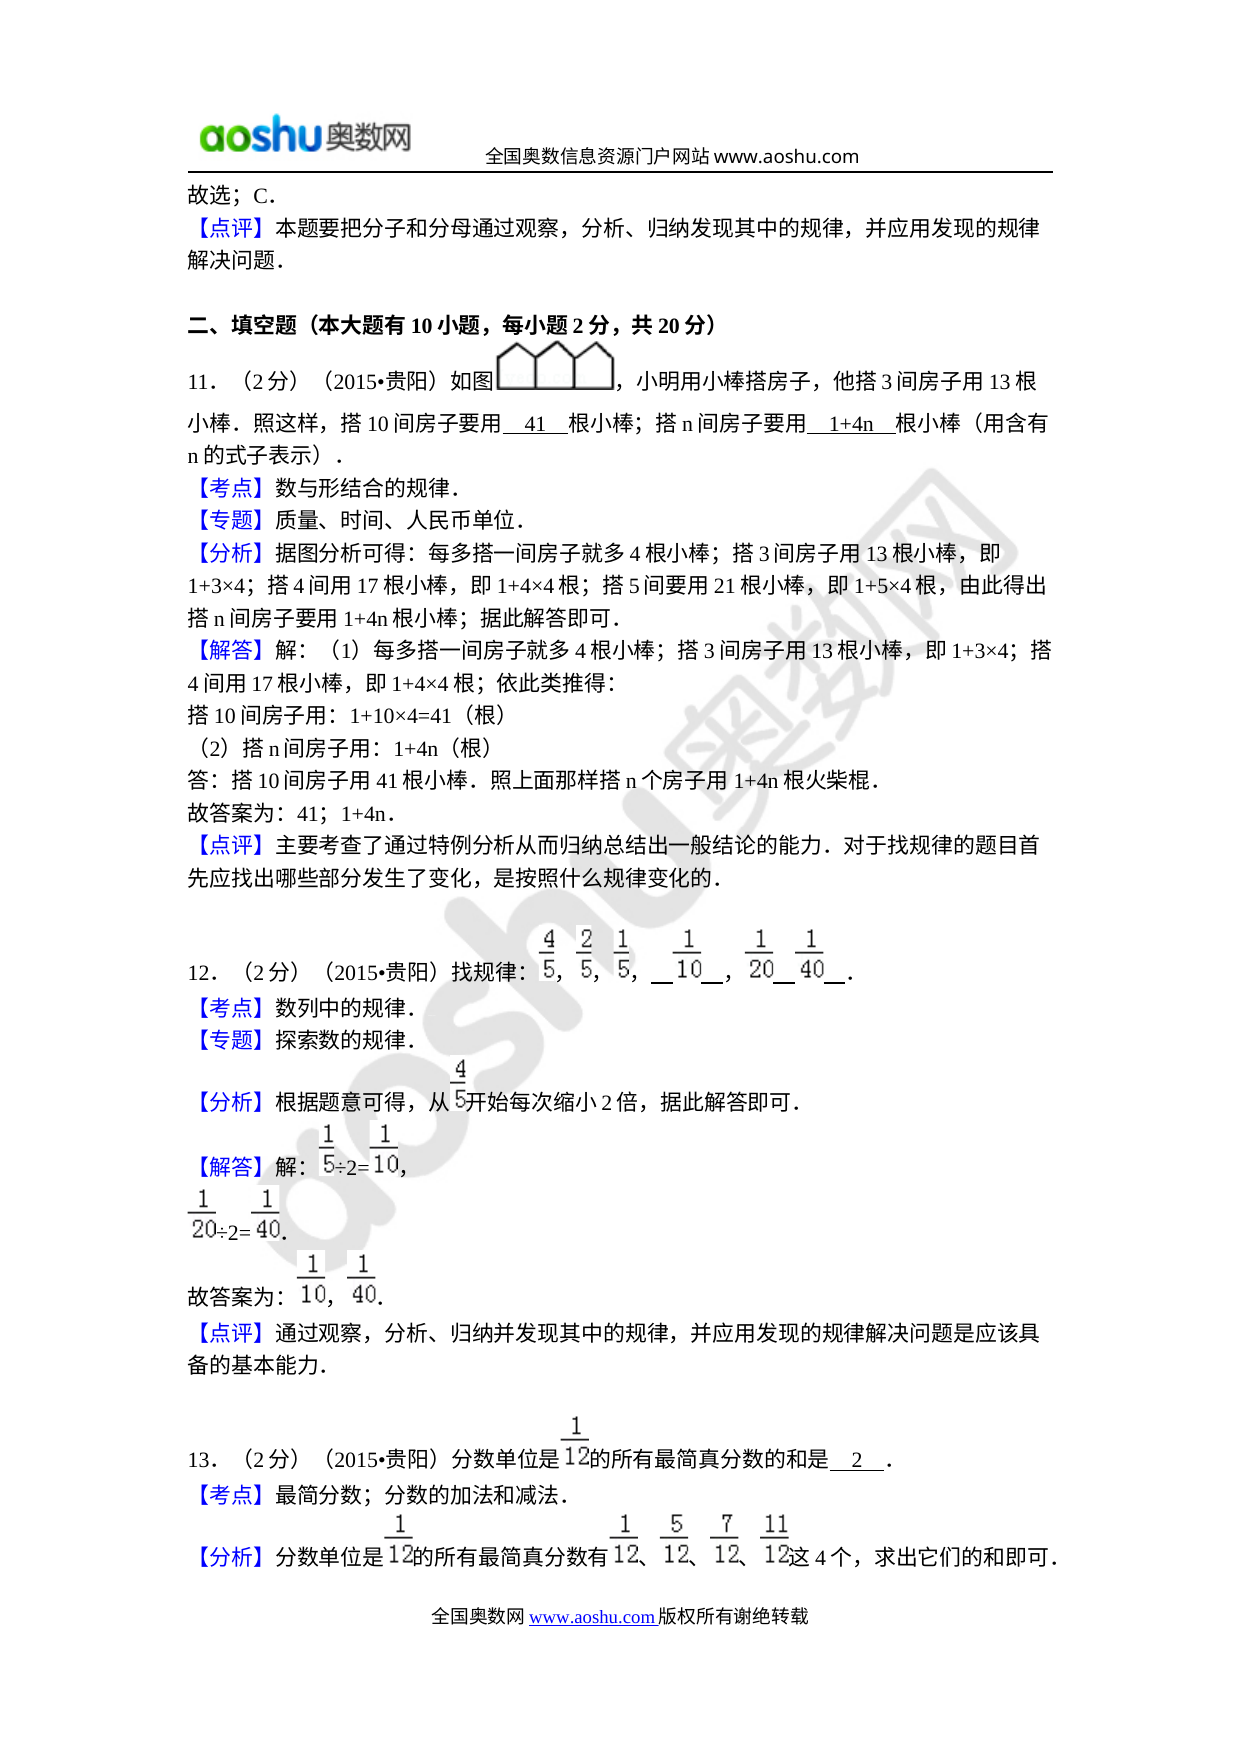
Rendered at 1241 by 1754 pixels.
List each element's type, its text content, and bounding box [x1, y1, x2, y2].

text 【分析】分数单位是的所有最简真分数有、、、这4个，求出它们的和即可． [187, 1510, 1053, 1575]
text 【专题】探索数的规律． [187, 1023, 1053, 1055]
picture [251, 1185, 280, 1241]
text 【解答】解：（1）每多搭一间房子就多4根小棒；搭3间房子用13根小棒，即1+3×4；搭4间用17根小棒，即1+4×4根；依此类推得： [187, 633, 1053, 698]
picture [609, 1510, 638, 1566]
picture [187, 88, 485, 164]
text 【分析】根据题意可得，从开始每次缩小2倍，据此解答即可． [187, 1055, 1053, 1120]
text （2）搭n间房子用：1+4n（根） [187, 730, 1053, 763]
text 答：搭10间房子用 41根小棒．照上面那样搭n个房子用 1+4n根火柴棍． [187, 763, 1053, 795]
picture [187, 893, 1053, 981]
picture [760, 1510, 789, 1566]
text 故选；C． [187, 178, 1053, 210]
picture [296, 1250, 326, 1306]
text 故答案为：，． [187, 1250, 1053, 1315]
text 【解答】解：÷2=， [187, 1120, 1053, 1185]
text 【考点】数列中的规律．菁优网版权所有 [187, 990, 1053, 1023]
picture [347, 1250, 376, 1306]
picture [450, 1055, 466, 1111]
text 11．（2分）（2015•贵阳）如图，小明用小棒搭房子，他搭3间房子用13根小棒．照这样，搭10间房子要用 41 根小棒；搭n间房子要用 1+4n 根小棒（用含有n的式子表示）． [187, 340, 1053, 470]
text 【考点】数与形结合的规律．菁优网版权所有 [187, 470, 1053, 503]
text 【专题】质量、时间、人民币单位． [187, 503, 1053, 535]
text 【分析】据图分析可得：每多搭一间房子就多4根小棒；搭3间房子用13根小棒，即1+3×4；搭4间用17根小棒，即1+4×4根；搭5间要用21根小棒，即1+5×4根，由此得出搭n间房子要用1+4n根小棒；据此解答即可． [187, 535, 1053, 633]
picture [318, 1120, 335, 1176]
picture [710, 1510, 739, 1566]
picture [659, 1510, 689, 1566]
picture [369, 1120, 398, 1176]
picture [384, 1510, 413, 1566]
text 12．（2分）（2015•贵阳）找规律：，，， ， ． [187, 925, 1053, 990]
picture [494, 340, 615, 390]
text 【考点】最简分数；分数的加法和减法．菁优网版权所有 [187, 1478, 1053, 1510]
picture [187, 1185, 216, 1241]
text 【点评】本题要把分子和分母通过观察，分析、归纳发现其中的规律，并应用发现的规律解决问题． [187, 210, 1053, 275]
text 搭10间房子用：1+10×4=41（根） [187, 698, 1053, 730]
text 【点评】主要考查了通过特例分析从而归纳总结出一般结论的能力．对于找规律的题目首先应找出哪些部分发生了变化，是按照什么规律变化的． [187, 828, 1053, 893]
text ÷2=． [187, 1185, 1053, 1250]
text 故答案为：41；1+4n． [187, 795, 1053, 828]
text 【点评】通过观察，分析、归纳并发现其中的规律，并应用发现的规律解决问题是应该具备的基本能力． [187, 1315, 1053, 1380]
text 13．（2分）（2015•贵阳）分数单位是的所有最简真分数的和是 2 ． [187, 1413, 1053, 1478]
picture [560, 1412, 589, 1468]
text 二、填空题（本大题有10小题，每小题2分，共20分） [187, 308, 1053, 340]
